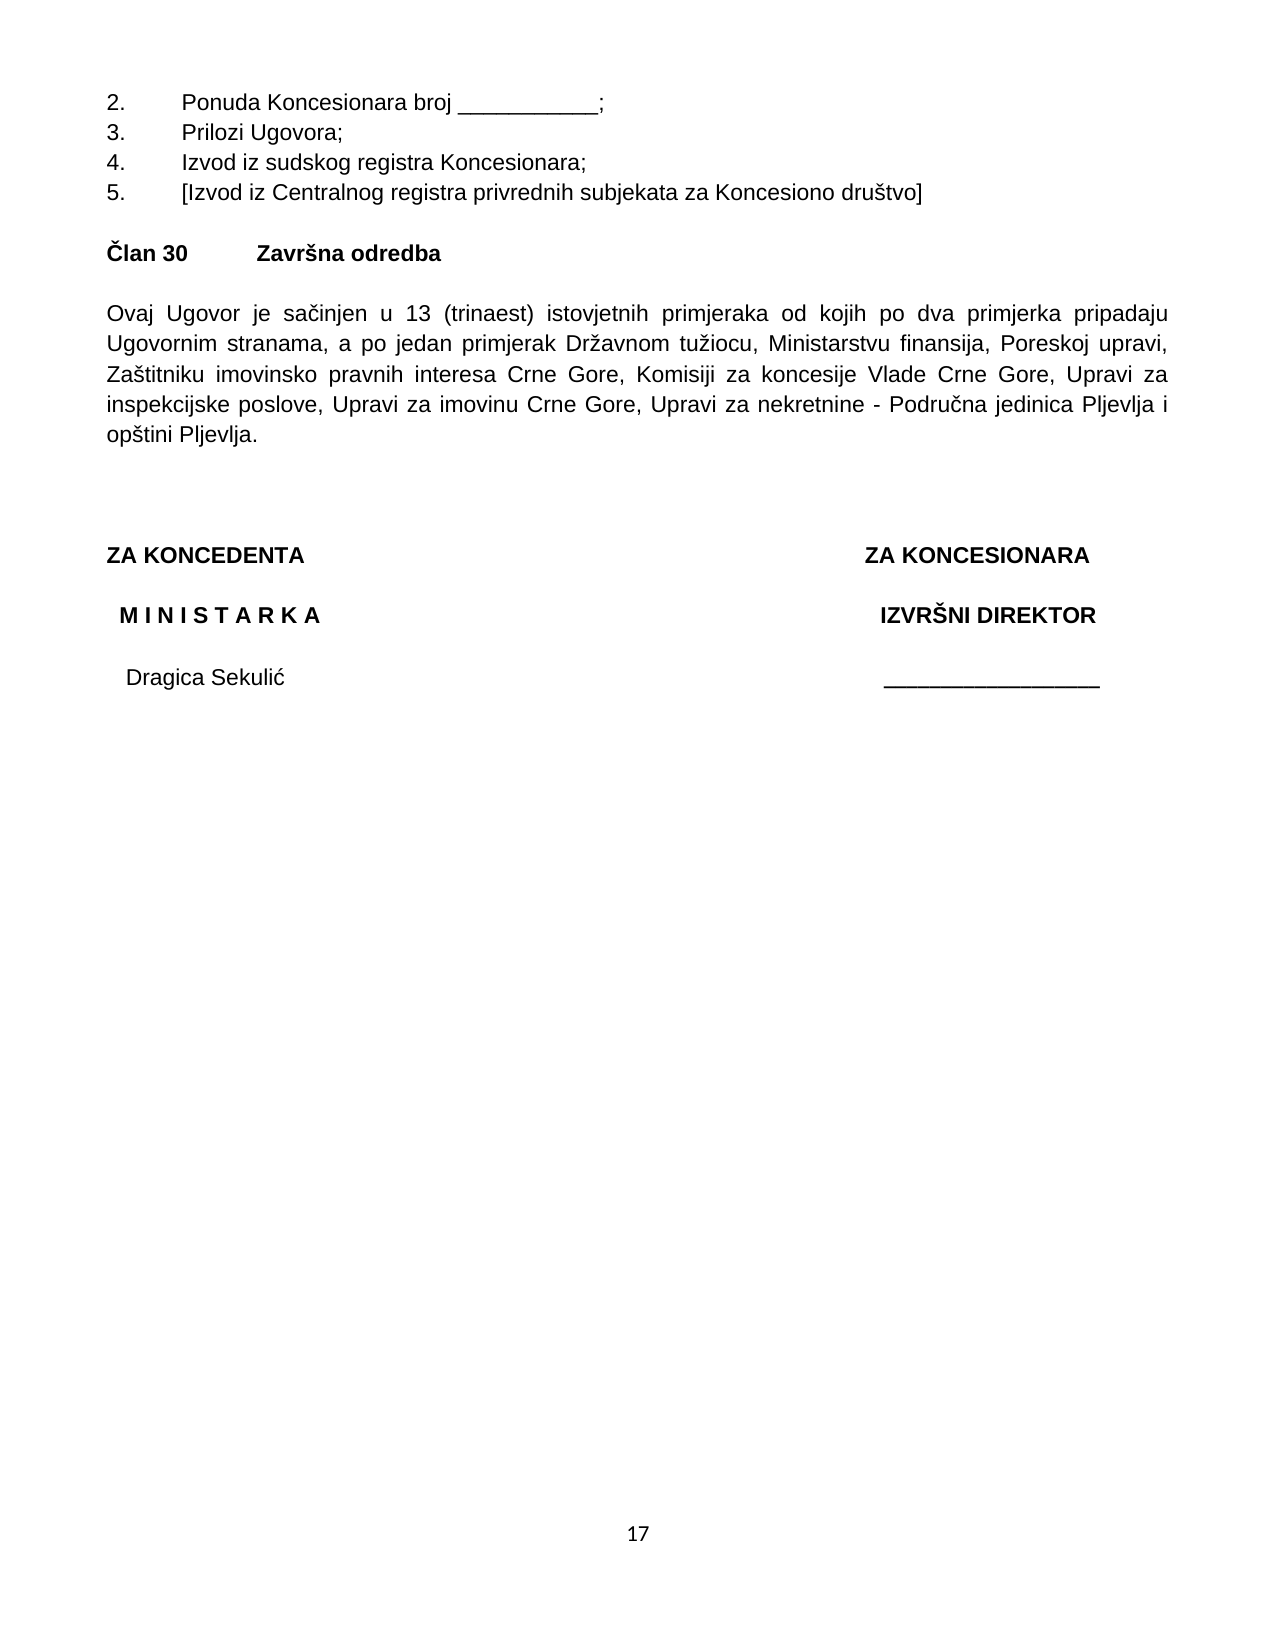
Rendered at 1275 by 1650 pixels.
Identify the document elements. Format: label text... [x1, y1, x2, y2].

list Ponuda Koncesionara broj ___________; [106, 89, 1169, 115]
text Dragica Sekulić ___________________ [106, 663, 1169, 691]
list Izvod iz sudskog registra Koncesionara; [106, 149, 1169, 175]
list Završna odredba [106, 240, 1169, 266]
text M I N I S T A R K A IZVRŠNI DIREKTOR [106, 602, 1169, 628]
text ZA KONCEDENTA ZA KONCESIONARA [106, 542, 1169, 568]
list [Izvod iz Centralnog registra privrednih subjekata za Koncesiono društvo] [106, 179, 1169, 206]
text Ovaj Ugovor je sačinjen u 13 (trinaest) istovjetnih primjeraka od kojih po dva primjerka pripadaju Ugovornim stranama, a po jedan primjerak Državnom tužiocu, Ministarstvu finansija, Poreskoj upravi, Zaštitniku imovinsko pravnih interesa Crne Gore, Komisiji za koncesije Vlade Crne Gore, Upravi za inspekcijske poslove, Upravi za imovinu Crne Gore, Upravi za nekretnine - Područna jedinica Pljevlja i opštini Pljevlja. [106, 300, 1169, 447]
list Prilozi Ugovora; [106, 119, 1169, 145]
